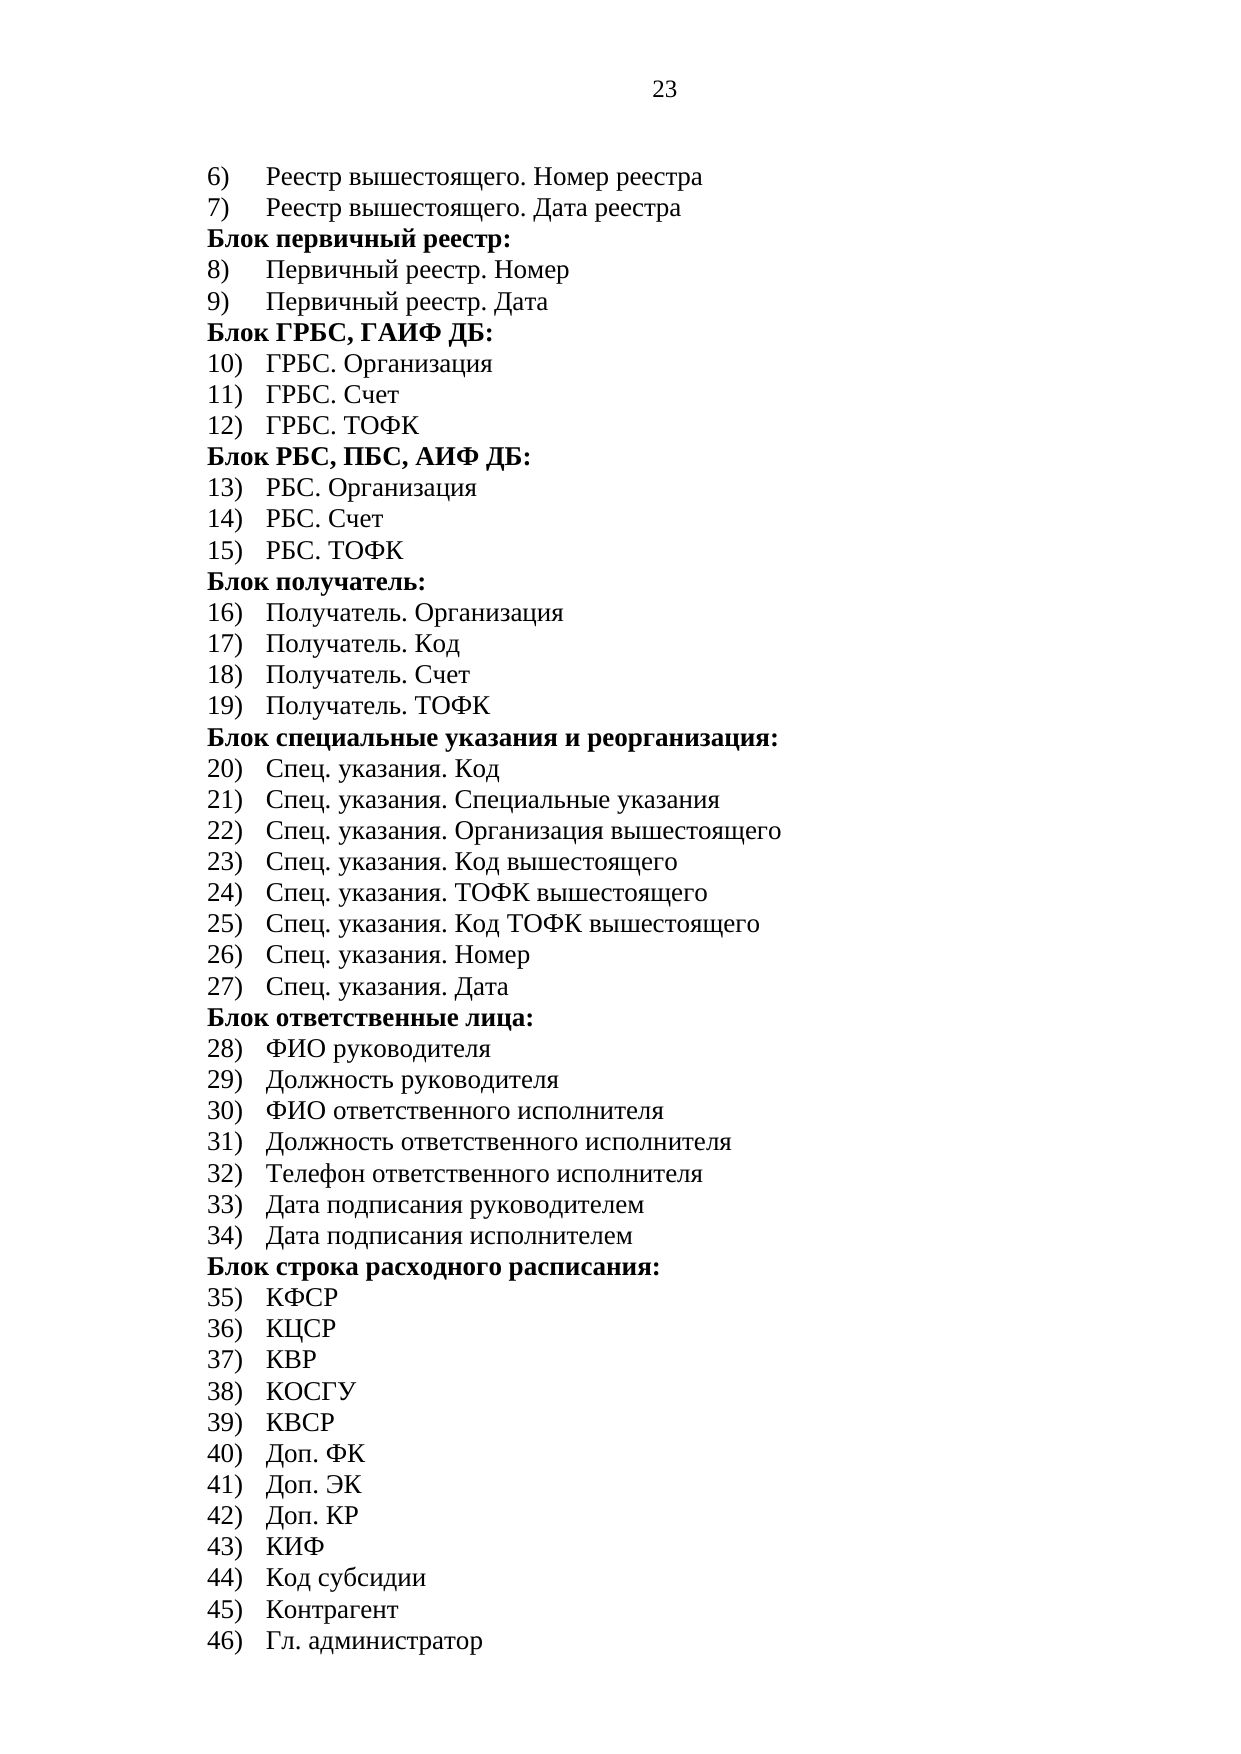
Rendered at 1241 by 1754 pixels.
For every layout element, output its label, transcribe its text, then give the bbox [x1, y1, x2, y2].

list 12) ГРБС. ТОФК [207, 409, 1181, 440]
list Блок строка расходного расписания: [207, 1250, 1181, 1281]
list 42) Доп. КР [207, 1499, 1181, 1530]
list 27) Спец. указания. Дата [207, 970, 1181, 1001]
list 16) Получатель. Организация [207, 596, 1181, 627]
list 13) РБС. Организация [207, 471, 1181, 503]
list 6) Реестр вышестоящего. Номер реестра [207, 160, 1181, 191]
list 38) КОСГУ [207, 1375, 1181, 1406]
list 22) Спец. указания. Организация вышестоящего [207, 814, 1181, 845]
list Блок ГРБС, ГАИФ ДБ: [207, 316, 1181, 347]
list 41) Доп. ЭК [207, 1468, 1181, 1499]
list 7) Реестр вышестоящего. Дата реестра [207, 191, 1181, 222]
list 33) Дата подписания руководителем [207, 1188, 1181, 1219]
list Блок специальные указания и реорганизация: [207, 721, 1181, 752]
list Блок получатель: [207, 565, 1181, 596]
list 31) Должность ответственного исполнителя [207, 1126, 1181, 1157]
list 21) Спец. указания. Специальные указания [207, 783, 1181, 814]
list 43) КИФ [207, 1530, 1181, 1562]
list 20) Спец. указания. Код [207, 752, 1181, 783]
list 8) Первичный реестр. Номер [207, 253, 1181, 284]
list 37) КВР [207, 1343, 1181, 1375]
list Блок ответственные лица: [207, 1001, 1181, 1032]
list 40) Доп. ФК [207, 1437, 1181, 1468]
list 34) Дата подписания исполнителем [207, 1219, 1181, 1250]
list 14) РБС. Счет [207, 503, 1181, 534]
list 36) КЦСР [207, 1312, 1181, 1343]
list 19) Получатель. ТОФК [207, 689, 1181, 721]
list 32) Телефон ответственного исполнителя [207, 1157, 1181, 1188]
list Блок первичный реестр: [207, 222, 1181, 253]
list 39) КВСР [207, 1406, 1181, 1437]
list 25) Спец. указания. Код ТОФК вышестоящего [207, 907, 1181, 939]
list 35) КФСР [207, 1281, 1181, 1312]
list 44) Код субсидии [207, 1562, 1181, 1593]
list 18) Получатель. Счет [207, 658, 1181, 689]
list 45) Контрагент [207, 1593, 1181, 1624]
list 11) ГРБС. Счет [207, 378, 1181, 409]
list 29) Должность руководителя [207, 1063, 1181, 1094]
list Блок РБС, ПБС, АИФ ДБ: [207, 440, 1181, 471]
list 24) Спец. указания. ТОФК вышестоящего [207, 876, 1181, 907]
list 28) ФИО руководителя [207, 1032, 1181, 1063]
list 26) Спец. указания. Номер [207, 939, 1181, 970]
list 10) ГРБС. Организация [207, 347, 1181, 378]
list 9) Первичный реестр. Дата [207, 284, 1181, 316]
list 46) Гл. администратор [207, 1624, 1181, 1655]
list 30) ФИО ответственного исполнителя [207, 1094, 1181, 1126]
list 15) РБС. ТОФК [207, 534, 1181, 565]
list 23) Спец. указания. Код вышестоящего [207, 845, 1181, 876]
list 17) Получатель. Код [207, 627, 1181, 658]
